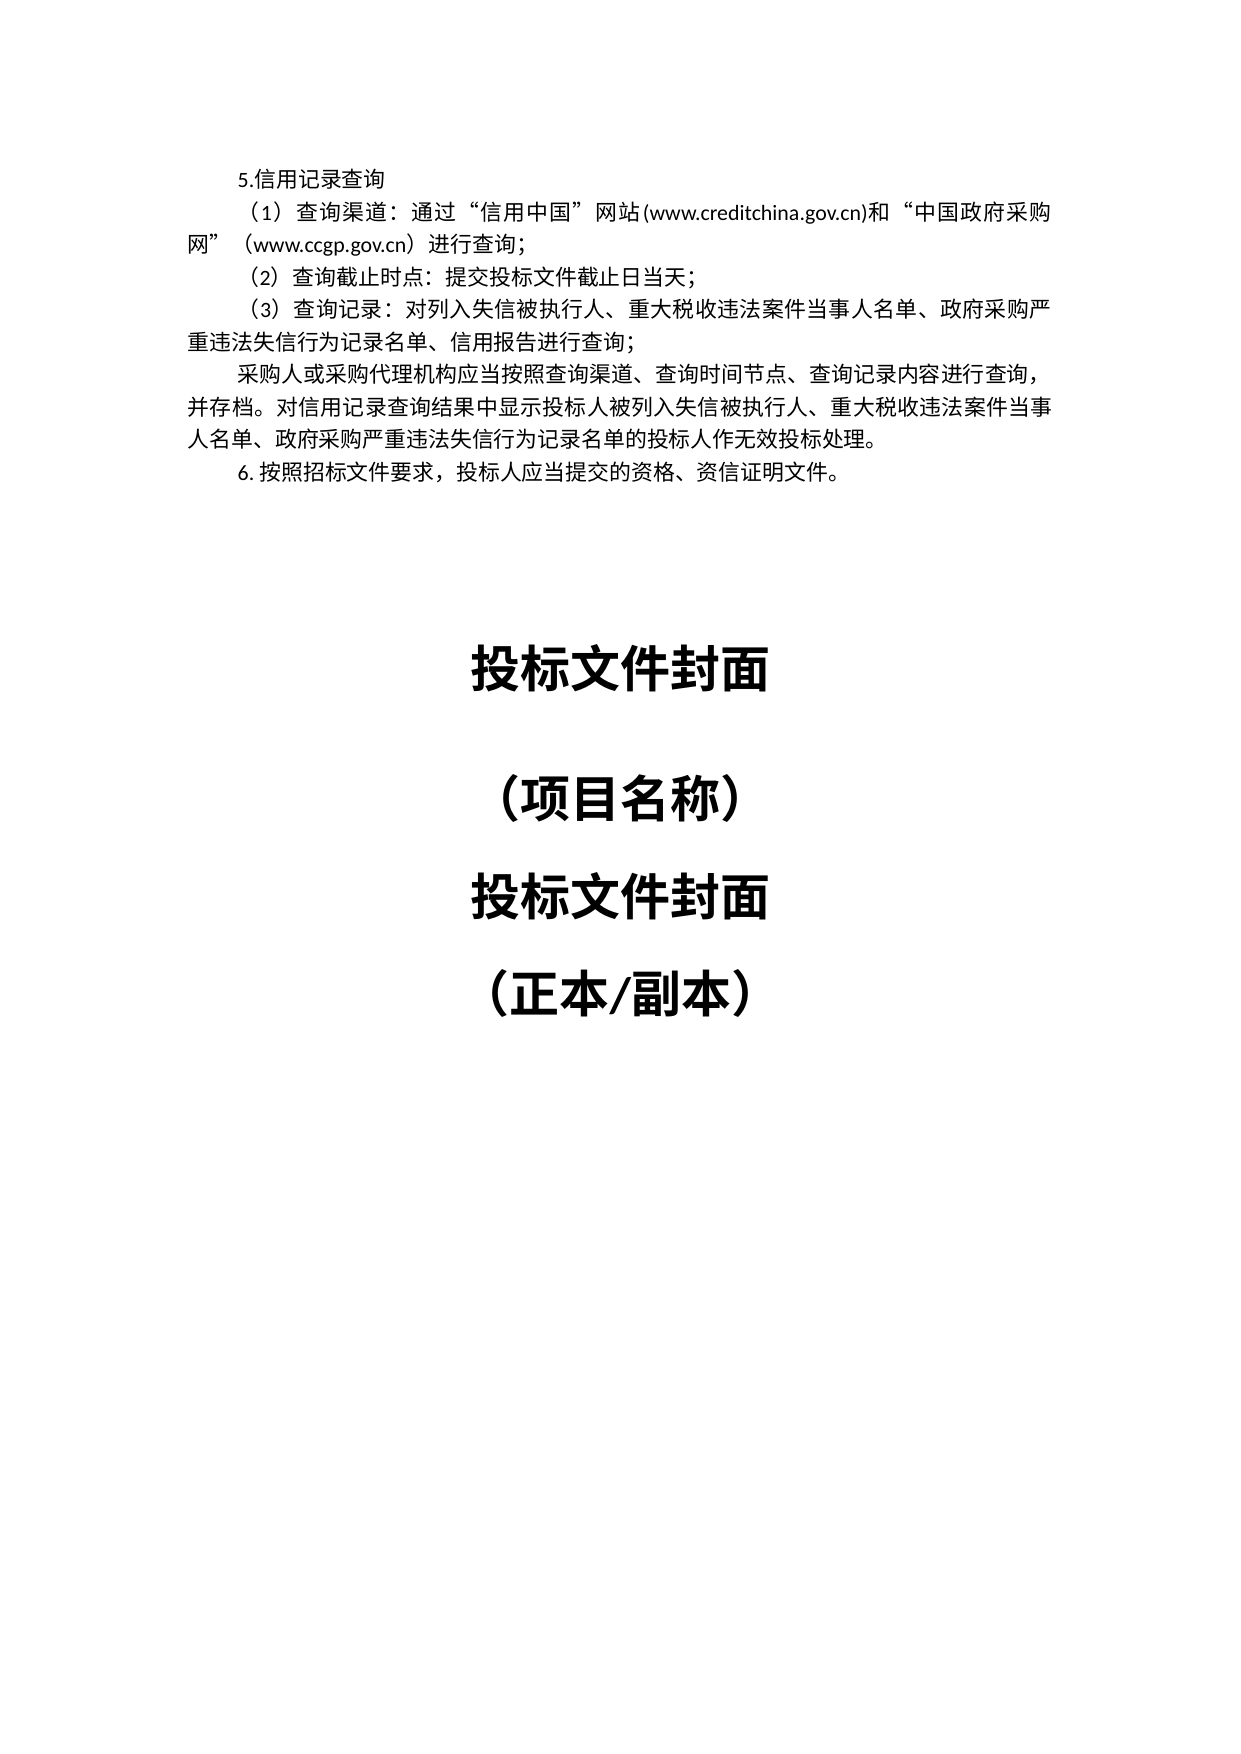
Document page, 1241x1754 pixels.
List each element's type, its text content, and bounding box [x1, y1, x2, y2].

text （1）查询渠道：通过“信用中国”网站(www.creditchina.gov.cn)和“中国政府采购网”（www.ccgp.gov.cn）进行查询； [187, 194, 1053, 259]
text （3）查询记录：对列入失信被执行人、重大税收违法案件当事人名单、政府采购严重违法失信行为记录名单、信用报告进行查询； [187, 292, 1053, 357]
text （2）查询截止时点：提交投标文件截止日当天； [187, 259, 1053, 292]
text 采购人或采购代理机构应当按照查询渠道、查询时间节点、查询记录内容进行查询，并存档。对信用记录查询结果中显示投标人被列入失信被执行人、重大税收违法案件当事人名单、政府采购严重违法失信行为记录名单的投标人作无效投标处理。 [187, 357, 1053, 454]
text 投标文件封面 [187, 844, 1053, 942]
text 5.信用记录查询 [187, 162, 1053, 194]
text （项目名称） [187, 747, 1053, 844]
text （正本/副本） [187, 942, 1053, 1039]
text 6. 按照招标文件要求，投标人应当提交的资格、资信证明文件。 [187, 454, 1053, 487]
text 投标文件封面 [187, 617, 1053, 714]
